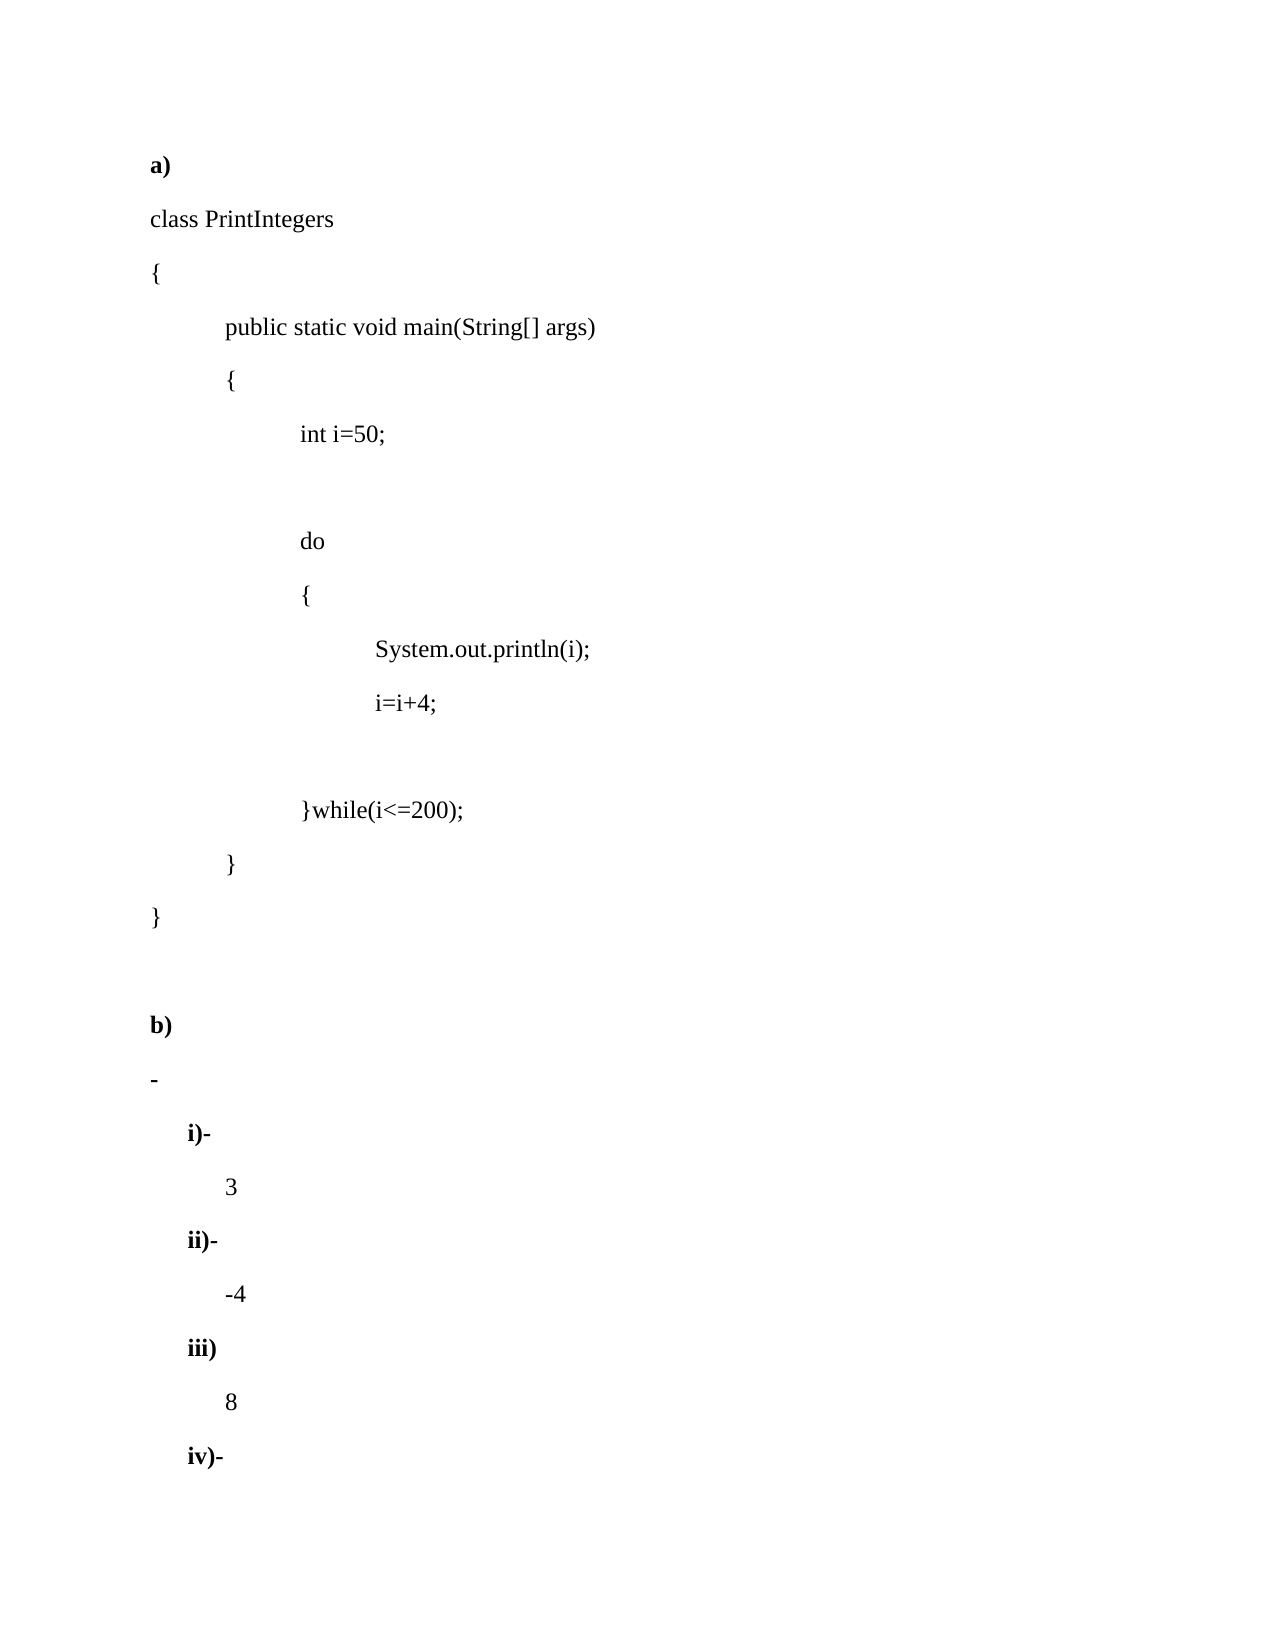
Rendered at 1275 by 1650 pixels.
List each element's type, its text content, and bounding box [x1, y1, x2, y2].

text i=i+4; [150, 688, 1125, 717]
text }while(i<=200); [150, 795, 1125, 823]
text iv)- [150, 1441, 1125, 1470]
text { [150, 580, 1125, 609]
text 8 [187, 1387, 1125, 1416]
text public static void main(String[] args) [150, 312, 1125, 340]
text -4 [150, 1279, 1125, 1308]
text 3 [150, 1172, 1125, 1201]
text ii)- [150, 1226, 1125, 1254]
text do [150, 526, 1125, 555]
text i)- [150, 1118, 1125, 1147]
text class PrintIntegers [150, 204, 1125, 233]
text int i=50; [150, 419, 1125, 448]
text } [150, 902, 1125, 931]
text { [150, 258, 1125, 286]
text a) [150, 150, 1125, 179]
text iii) [150, 1333, 1125, 1362]
text System.out.println(i); [150, 634, 1125, 663]
text { [150, 365, 1125, 394]
text } [150, 849, 1125, 877]
text - [150, 1064, 1125, 1093]
text b) [150, 1010, 1125, 1039]
